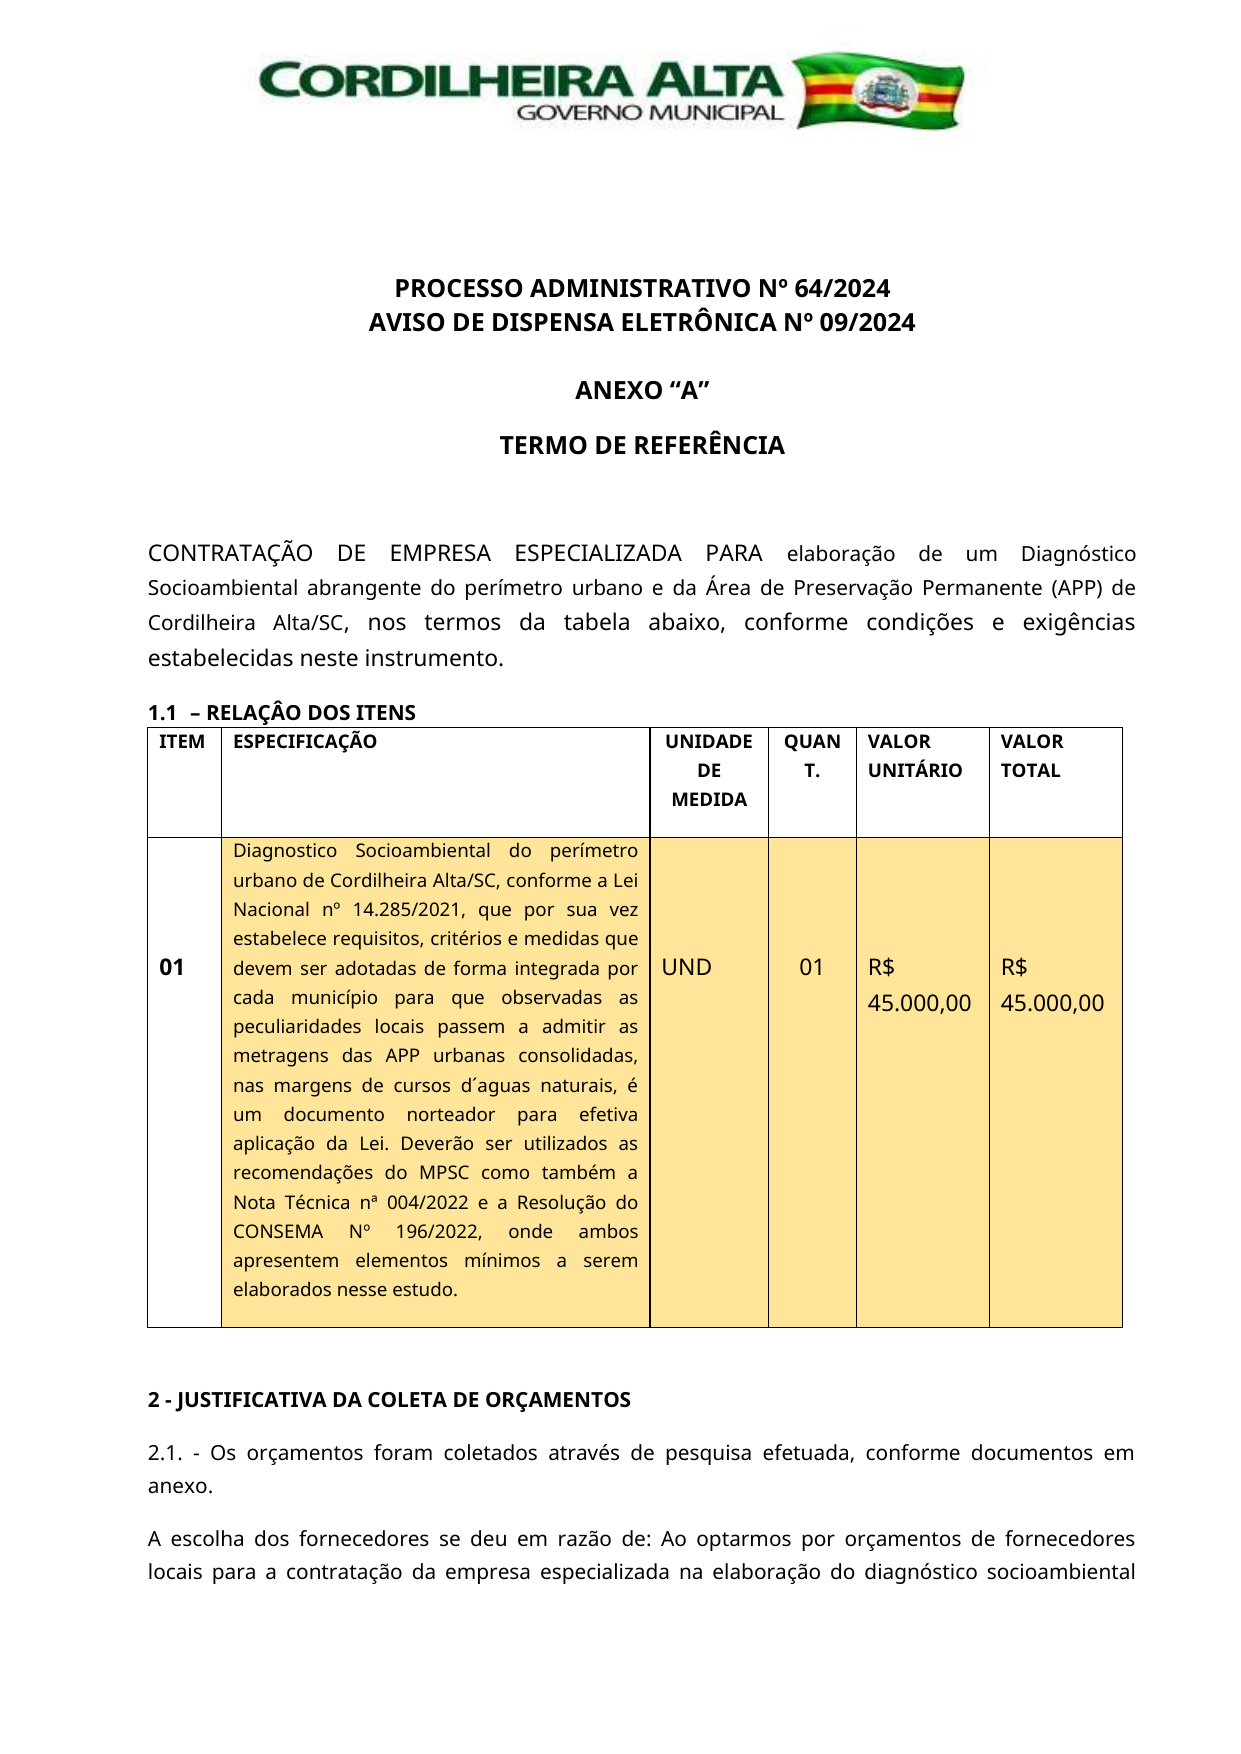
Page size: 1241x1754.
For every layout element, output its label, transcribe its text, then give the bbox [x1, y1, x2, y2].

table_header VALOR TOTAL [990, 728, 1122, 837]
table_cell UND [651, 838, 768, 1327]
text 2 - JUSTIFICATIVA DA COLETA DE ORÇAMENTOS [148, 1385, 1137, 1413]
table_cell R$ 45.000,00 [990, 838, 1122, 1327]
table_cell Diagnostico Socioambiental do perímetro urbano de Cordilheira Alta/SC, conforme a Lei Nacional nº 14.285/2021, que por sua vez estabelece requisitos, critérios e medidas que devem ser adotadas de forma integrada por cada município para que observadas as peculiaridades locais passem a admitir as metragens das APP urbanas consolidadas, nas margens de cursos d´aguas naturais, é um documento norteador para efetiva aplicação da Lei. Deverão ser utilizados as recomendações do MPSC como também a Nota Técnica nª 004/2022 e a Resolução do CONSEMA Nº 196/2022, onde ambos apresentem elementos mínimos a serem elaborados nesse estudo. [222, 838, 649, 1327]
text CONTRATAÇÃO DE EMPRESA ESPECIALIZADA PARA elaboração de um Diagnóstico Socioambiental abrangente do perímetro urbano e da Área de Preservação Permanente (APP) de Cordilheira Alta/SC, nos termos da tabela abaixo, conforme condições e exigências estabelecidas neste instrumento. [148, 537, 1137, 673]
text ANEXO “A” [148, 372, 1137, 407]
picture [236, 28, 988, 155]
text 2.1. - Os orçamentos foram coletados através de pesquisa efetuada, conforme documentos em anexo. [148, 1438, 1137, 1499]
table_cell 01 [769, 838, 856, 1327]
text AVISO DE DISPENSA ELETRÔNICA Nº 09/2024 [148, 304, 1137, 338]
text PROCESSO ADMINISTRATIVO Nº 64/2024 [148, 270, 1137, 304]
table_header ITEM [148, 728, 221, 837]
text TERMO DE REFERÊNCIA [148, 427, 1137, 461]
table_cell 01 [148, 838, 221, 1327]
table_header QUANT. [769, 728, 856, 837]
table_header ESPECIFICAÇÃO [222, 728, 649, 837]
table_header UNIDADE DE MEDIDA [651, 728, 768, 837]
table_cell R$ 45.000,00 [857, 838, 989, 1327]
table_header VALOR UNITÁRIO [857, 728, 989, 837]
list – RELAÇÂO DOS ITENS [148, 698, 1137, 727]
